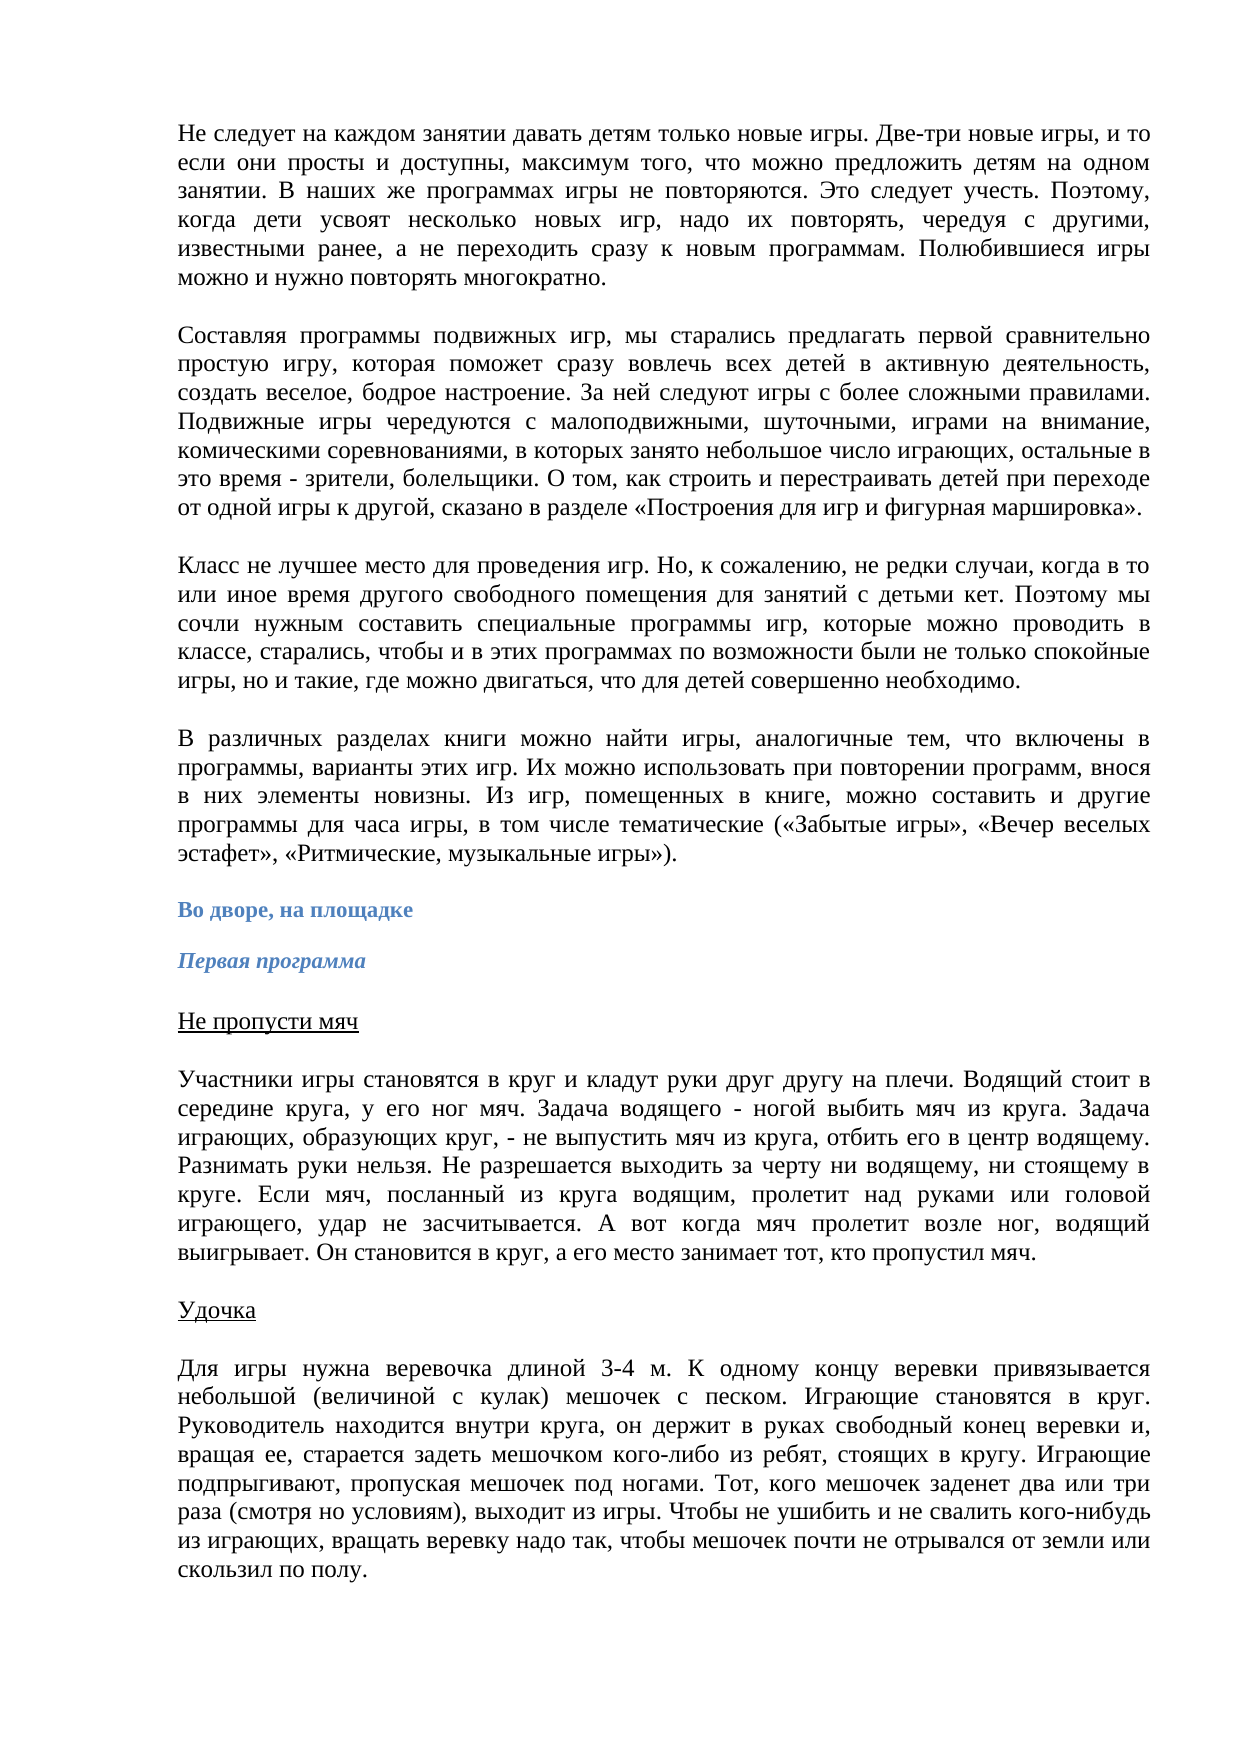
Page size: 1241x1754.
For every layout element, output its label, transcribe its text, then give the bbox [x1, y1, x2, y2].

text Не следует на каждом занятии давать детям только новые игры. Две-три новые игры, и то если они просты и доступны, максимум того, что можно предложить детям на одном занятии. В наших же программах игры не повторяются. Это следует учесть. Поэтому, когда дети усвоят несколько новых игр, надо их повторять, чередуя с другими, известными ранее, а не переходить сразу к новым программам. Полюбившиеся игры можно и нужно повторять многократно. [177, 118, 1152, 291]
text В различных разделах книги можно найти игры, аналогичные тем, что включены в программы, варианты этих игр. Их можно использовать при повторении программ, внося в них элементы новизны. Из игр, помещенных в книге, можно составить и другие программы для часа игры, в том числе тематические («Забытые игры», «Вечер веселых эстафет», «Ритмические, музыкальные игры»). [177, 723, 1152, 867]
subtitle Во дворе, на площадке [177, 896, 1152, 922]
text Не пропусти мяч [177, 1006, 1152, 1035]
text Для игры нужна веревочка длиной 3-4 м. К одному концу веревки привязывается небольшой (величиной с кулак) мешочек с песком. Играющие становятся в круг. Руководитель находится внутри круга, он держит в руках свободный конец веревки и, вращая ее, старается задеть мешочком кого-либо из ребят, стоящих в кругу. Играющие подпрыгивают, пропуская мешочек под ногами. Тот, кого мешочек заденет два или три раза (смотря но условиям), выходит из игры. Чтобы не ушибить и не свалить кого-нибудь из играющих, вращать веревку надо так, чтобы мешочек почти не отрывался от земли или скользил по полу. [177, 1353, 1152, 1583]
subtitle Первая программа [177, 947, 1152, 973]
text Участники игры становятся в круг и кладут руки друг другу на плечи. Водящий стоит в середине круга, у его ног мяч. Задача водящего - ногой выбить мяч из круга. Задача играющих, образующих круг, - не выпустить мяч из круга, отбить его в центр водящему. Разнимать руки нельзя. Не разрешается выходить за черту ни водящему, ни стоящему в круге. Если мяч, посланный из круга водящим, пролетит над руками или головой играющего, удар не засчитывается. А вот когда мяч пролетит возле ног, водящий выигрывает. Он становится в круг, а его место занимает тот, кто пропустил мяч. [177, 1064, 1152, 1266]
text Удочка [177, 1295, 1152, 1323]
text Класс не лучшее место для проведения игр. Но, к сожалению, не редки случаи, когда в то или иное время другого свободного помещения для занятий с детьми кет. Поэтому мы сочли нужным составить специальные программы игр, которые можно проводить в классе, старались, чтобы и в этих программах по возможности были не только спокойные игры, но и такие, где можно двигаться, что для детей совершенно необходимо. [177, 550, 1152, 694]
text Составляя программы подвижных игр, мы старались предлагать первой сравнительно простую игру, которая поможет сразу вовлечь всех детей в активную деятельность, создать веселое, бодрое настроение. За ней следуют игры с более сложными правилами. Подвижные игры чередуются с малоподвижными, шуточными, играми на внимание, комическими соревнованиями, в которых занято небольшое число играющих, остальные в это время - зрители, болельщики. О том, как строить и перестраивать детей при переходе от одной игры к другой, сказано в разделе «Построения для игр и фигурная маршировка». [177, 320, 1152, 521]
